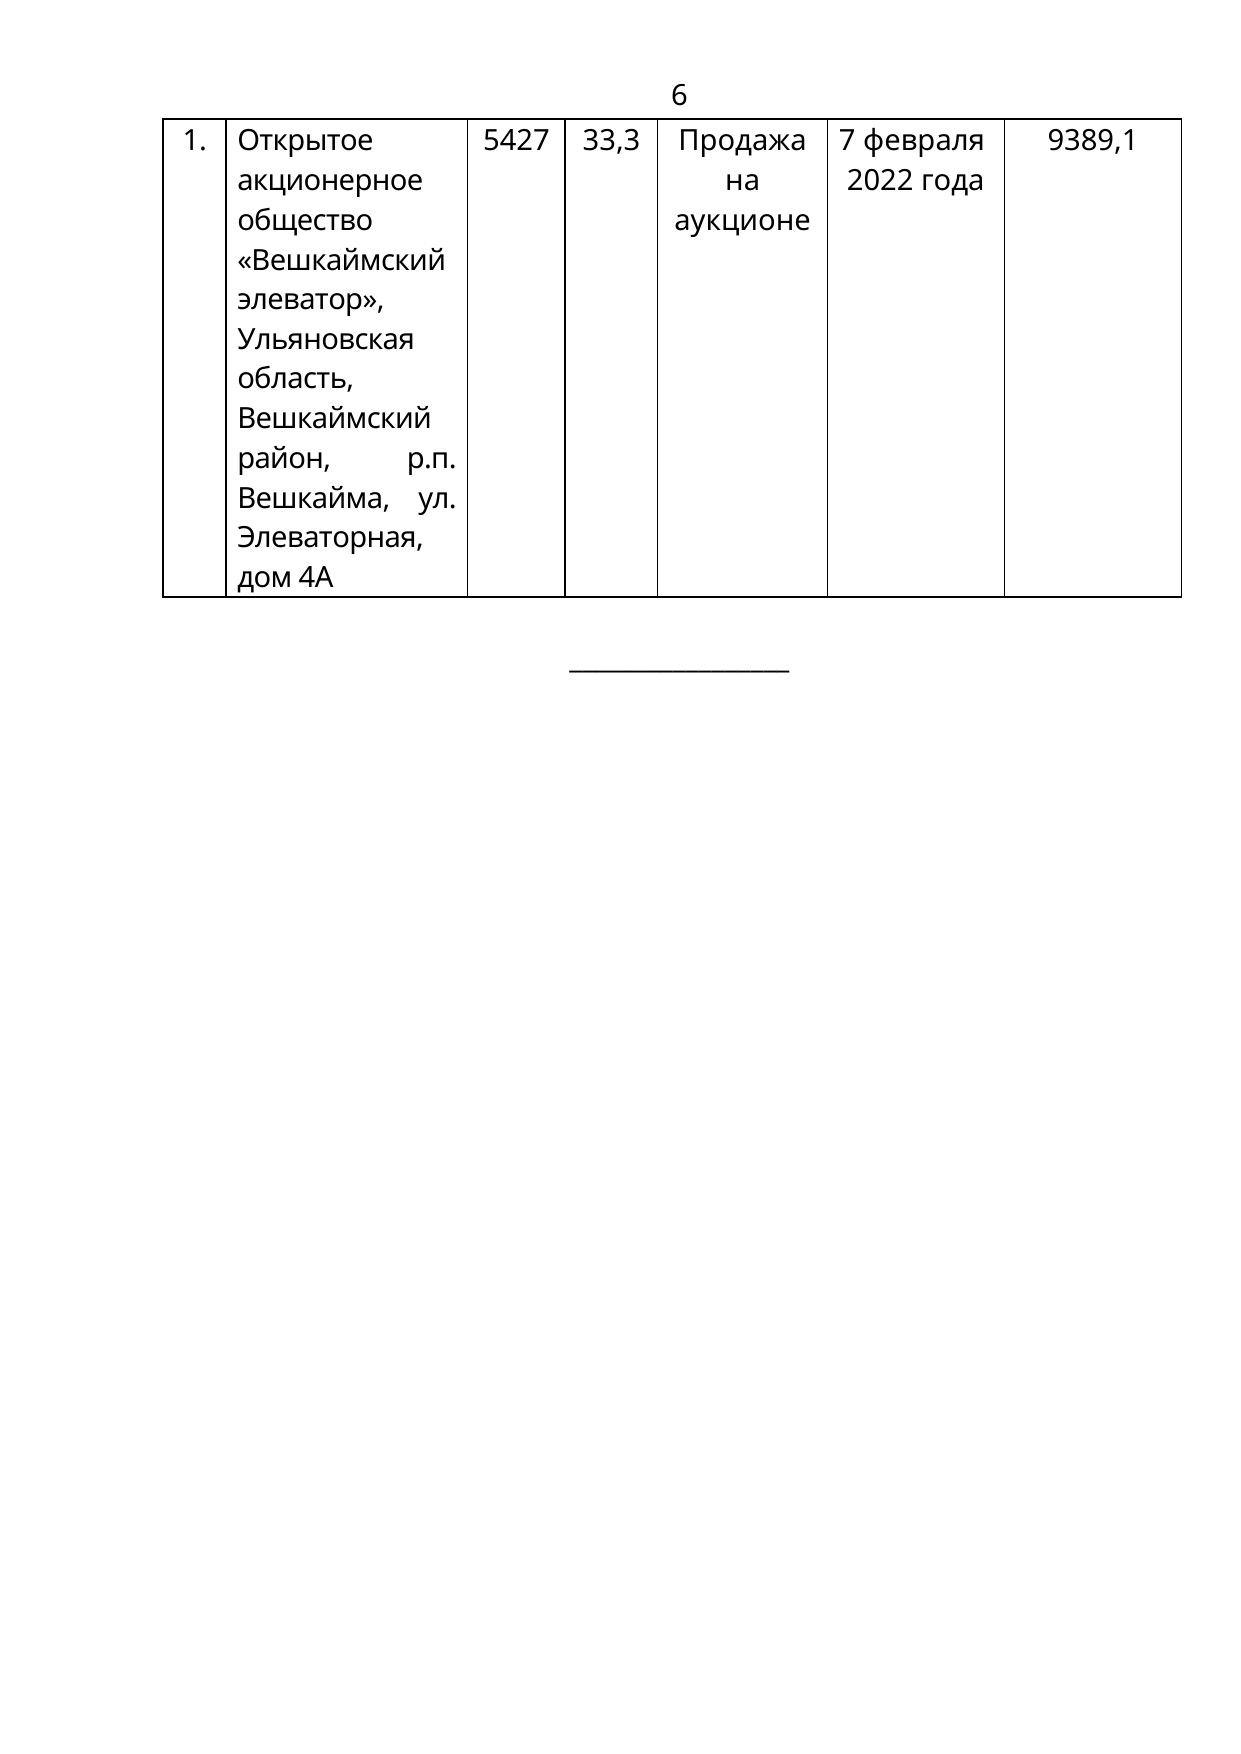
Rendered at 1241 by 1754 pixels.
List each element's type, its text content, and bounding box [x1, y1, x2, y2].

table_cell Открытое акционерное общество «Вешкаймский элеватор», Ульяновская область, Вешкаймский район, р.п. Вешкайма, ул. Элеваторная, дом 4А [227, 120, 467, 596]
table_cell Продажа на аукционе [658, 120, 827, 596]
table_cell 1. [164, 120, 225, 596]
text _________________ [177, 637, 1181, 677]
table_cell 33,3 [566, 120, 657, 596]
table_cell 7 февраля 2022 года [828, 120, 1004, 596]
table_cell 5427 [468, 120, 564, 596]
table_cell 9389,1 [1005, 120, 1181, 596]
